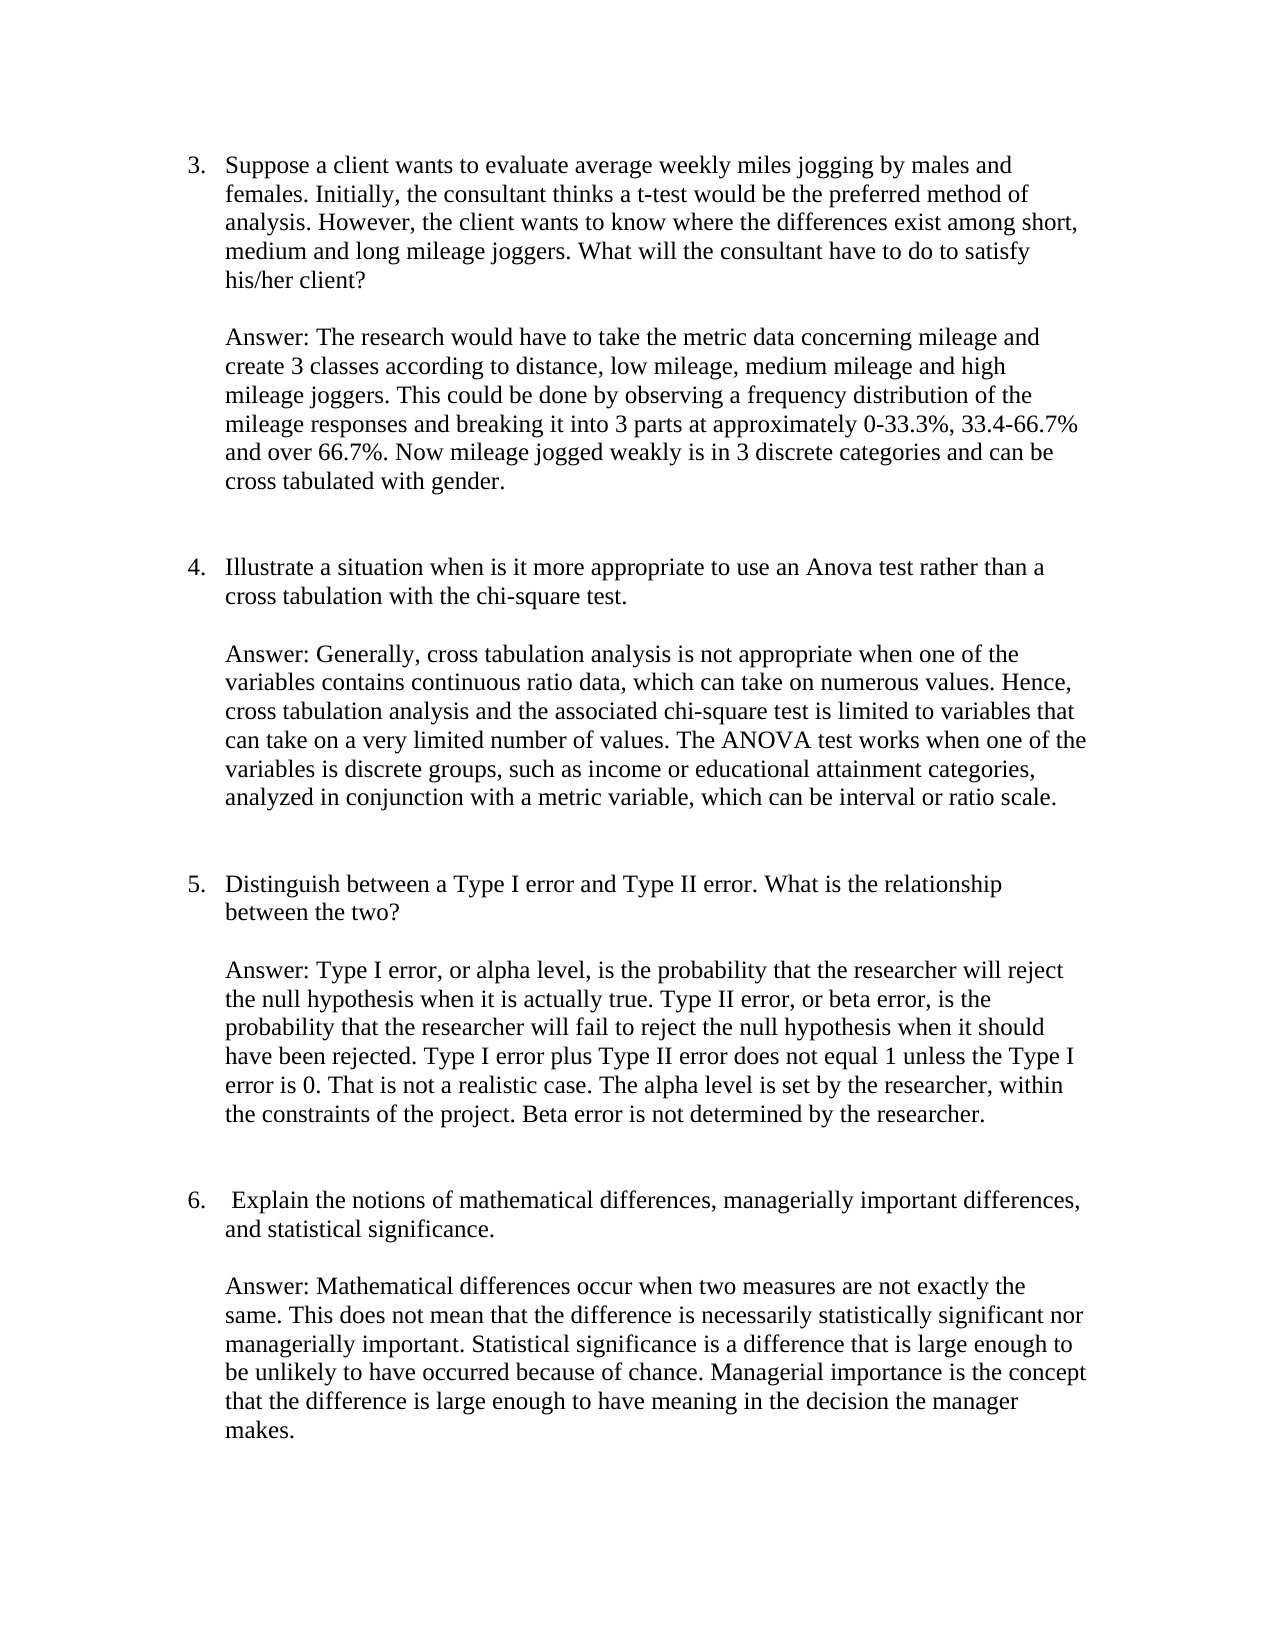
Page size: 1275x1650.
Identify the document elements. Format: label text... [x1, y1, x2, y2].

list Suppose a client wants to evaluate average weekly miles jogging by males and females. Initially, the consultant thinks a t-test would be the preferred method of analysis. However, the client wants to know where the differences exist among short, medium and long mileage joggers. What will the consultant have to do to satisfy his/her client? [187, 150, 1087, 294]
list Illustrate a situation when is it more appropriate to use an Anova test rather than a cross tabulation with the chi-square test. [187, 552, 1087, 610]
text Answer: Mathematical differences occur when two measures are not exactly the same. This does not mean that the difference is necessarily statistically significant nor managerially important. Statistical significance is a difference that is large enough to be unlikely to have occurred because of chance. Managerial importance is the concept that the difference is large enough to have meaning in the decision the manager makes. [225, 1271, 1087, 1444]
list Distinguish between a Type I error and Type II error. What is the relationship between the two? [187, 869, 1087, 926]
list Explain the notions of mathematical differences, managerially important differences, and statistical significance. [187, 1185, 1087, 1242]
text Answer: Type I error, or alpha level, is the probability that the researcher will reject the null hypothesis when it is actually true. Type II error, or beta error, is the probability that the researcher will fail to reject the null hypothesis when it should have been rejected. Type I error plus Type II error does not equal 1 unless the Type I error is 0. That is not a realistic case. The alpha level is set by the researcher, within the constraints of the project. Beta error is not determined by the researcher. [225, 955, 1087, 1127]
text Answer: Generally, cross tabulation analysis is not appropriate when one of the variables contains continuous ratio data, which can take on numerous values. Hence, cross tabulation analysis and the associated chi-square test is limited to variables that can take on a very limited number of values. The ANOVA test works when one of the variables is discrete groups, such as income or educational attainment categories, analyzed in conjunction with a metric variable, which can be interval or ratio scale. [225, 639, 1087, 811]
text Answer: The research would have to take the metric data concerning mileage and create 3 classes according to distance, low mileage, medium mileage and high mileage joggers. This could be done by observing a frequency distribution of the mileage responses and breaking it into 3 parts at approximately 0-33.3%, 33.4-66.7% and over 66.7%. Now mileage jogged weakly is in 3 discrete categories and can be cross tabulated with gender. [225, 322, 1087, 495]
